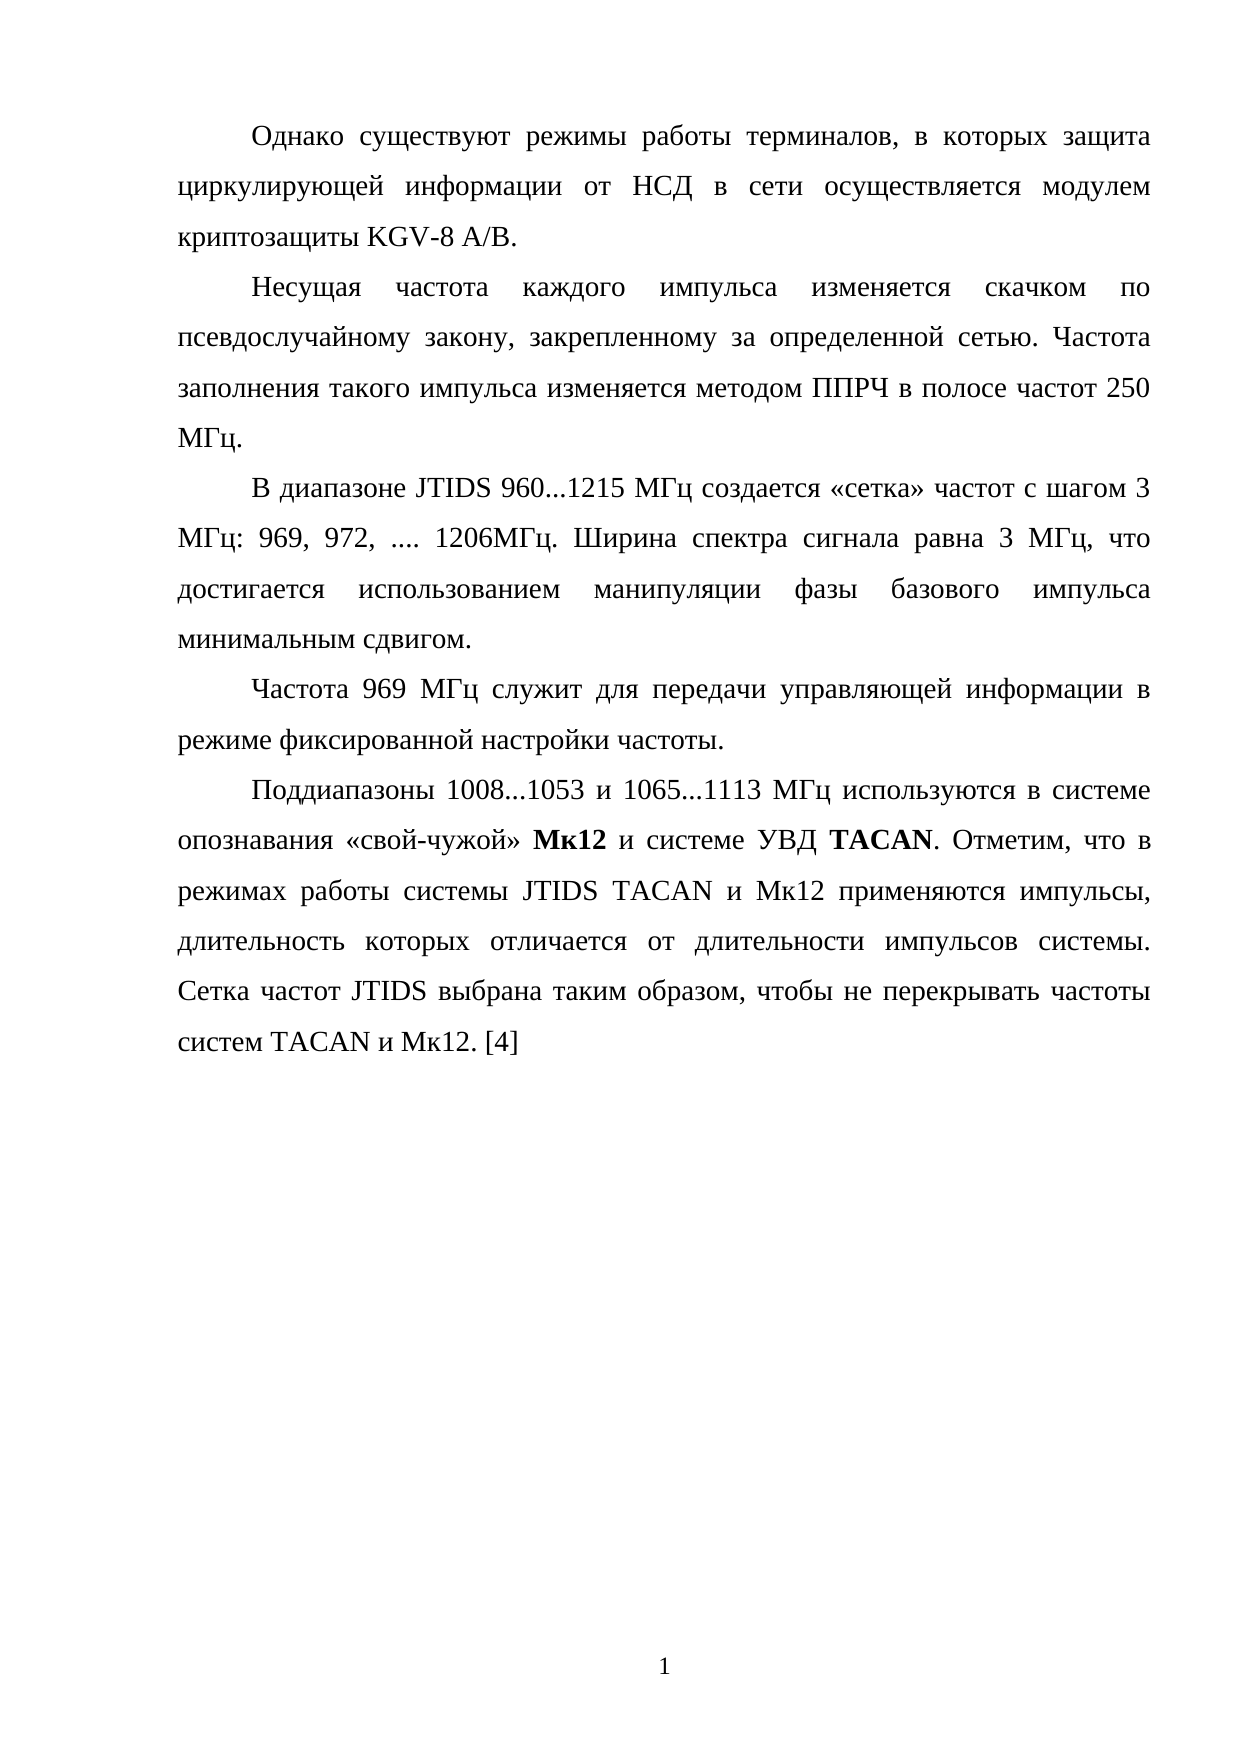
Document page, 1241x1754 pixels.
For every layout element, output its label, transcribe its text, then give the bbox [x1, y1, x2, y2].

text Однако существуют режимы работы терминалов, в которых защита циркулирующей информации от НСД в сети осуществляется модулем криптозащиты KGV-8 A/B. [177, 118, 1152, 252]
text Поддиапазоны 1008...1053 и 1065...1113 МГц используются в системе опознавания «свой-чужой» Мк12 и системе УВД TACAN. Отметим, что в режимах работы системы JTIDS TACAN и Мк12 применяются импульсы, длительность которых отличается от длительности импульсов системы. Сетка частот JTIDS выбрана таким образом, чтобы не перекрывать частоты систем TACAN и Мк12. [4] [177, 772, 1152, 1057]
text Несущая частота каждого импульса изменяется скачком по псевдослучайному закону, закрепленному за определенной сетью. Частота заполнения такого импульса изменяется методом ППРЧ в полосе частот 250 МГц. [177, 269, 1152, 453]
text В диапазоне JTIDS 960...1215 МГц создается «сетка» частот с шагом 3 МГц: 969, 972, .... 1206МГц. Ширина спектра сигнала равна 3 МГц, что достигается использованием манипуляции фазы базового импульса минимальным сдвигом. [177, 470, 1152, 655]
text Частота 969 МГц служит для передачи управляющей информации в режиме фиксированной настройки частоты. [177, 672, 1152, 755]
